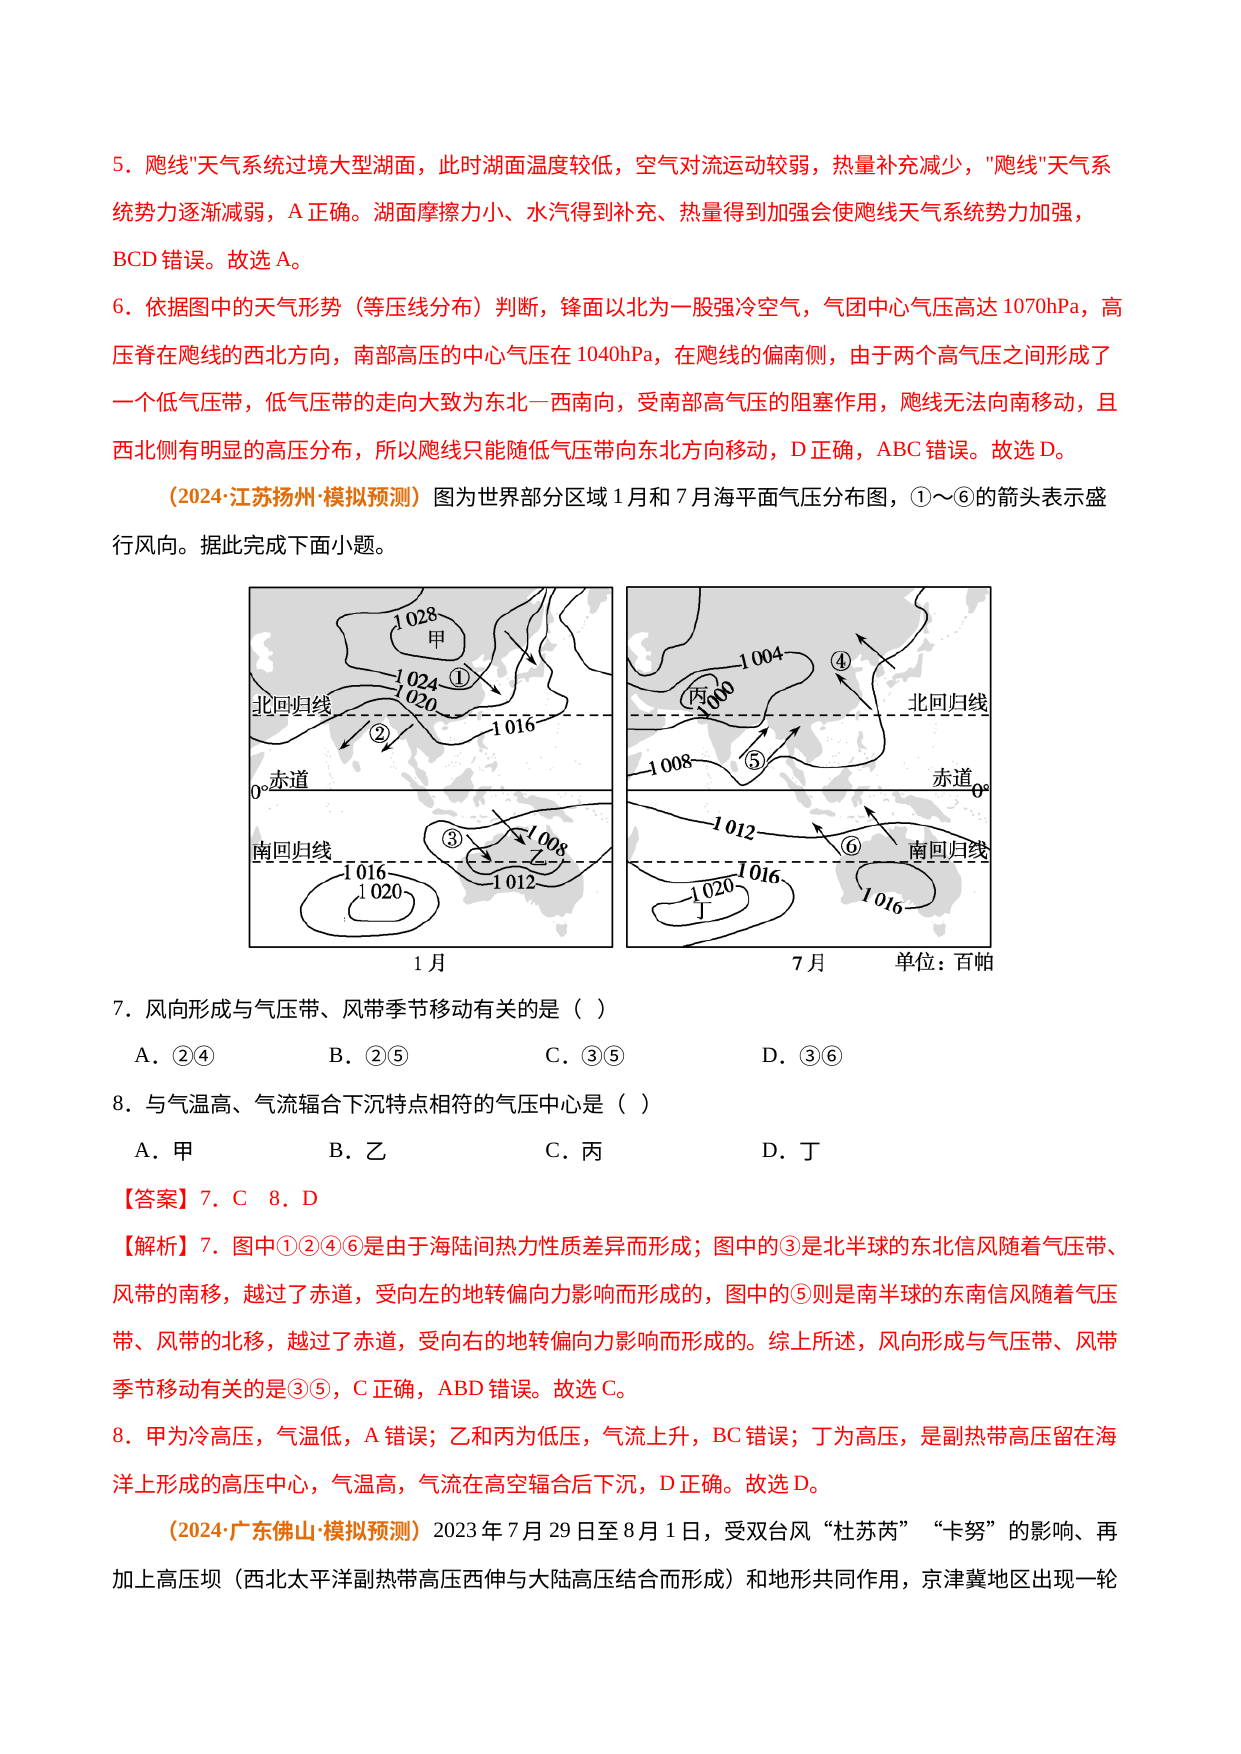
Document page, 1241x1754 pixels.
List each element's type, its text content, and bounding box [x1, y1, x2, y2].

text 6．依据图中的天气形势（等压线分布）判断，锋面以北为一股强冷空气，气团中心气压高达1070hPa，高压脊在飑线的西北方向，南部高压的中心气压在1040hPa，在飑线的偏南侧，由于两个高气压之间形成了一个低气压带，低气压带的走向大致为东北—西南向，受南部高气压的阻塞作用，飑线无法向南移动，且西北侧有明显的高压分布，所以飑线只能随低气压带向东北方向移动，D正确，ABC错误。故选D。 [112, 290, 1128, 464]
text 7．风向形成与气压带、风带季节移动有关的是（ ） [112, 992, 1128, 1023]
text 【答案】7．C 8．D [112, 1182, 1128, 1213]
text 5．飑线"天气系统过境大型湖面，此时湖面温度较低，空气对流运动较弱，热量补充减少，"飑线"天气系统势力逐渐减弱，A正确。湖面摩擦力小、水汽得到补充、热量得到加强会使飑线天气系统势力加强，BCD错误。故选A。 [112, 148, 1128, 274]
text 8．甲为冷高压，气温低，A错误；乙和丙为低压，气流上升，BC错误；丁为高压，是副热带高压留在海洋上形成的高压中心，气温高，气流在高空辐合后下沉，D正确。故选D。 [112, 1419, 1128, 1498]
text 8．与气温高、气流辐合下沉特点相符的气压中心是（ ） [112, 1087, 1128, 1118]
text （2024·江苏扬州·模拟预测）图为世界部分区域1月和7月海平面气压分布图，①～⑥的箭头表示盛行风向。据此完成下面小题。 [112, 480, 1128, 559]
picture [234, 575, 1006, 979]
text A．②④ B．②⑤ C．③⑤ D．③⑥ [112, 1039, 1128, 1071]
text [112, 1514, 1128, 1593]
text A．甲 B．乙 C．丙 D．丁 [112, 1134, 1128, 1166]
text 【解析】7．图中①②④⑥是由于海陆间热力性质差异而形成；图中的③是北半球的东北信风随着气压带、风带的南移，越过了赤道，受向左的地转偏向力影响而形成的，图中的⑤则是南半球的东南信风随着气压带、风带的北移，越过了赤道，受向右的地转偏向力影响而形成的。综上所述，风向形成与气压带、风带季节移动有关的是③⑤，C正确，ABD错误。故选C。 [112, 1229, 1128, 1403]
